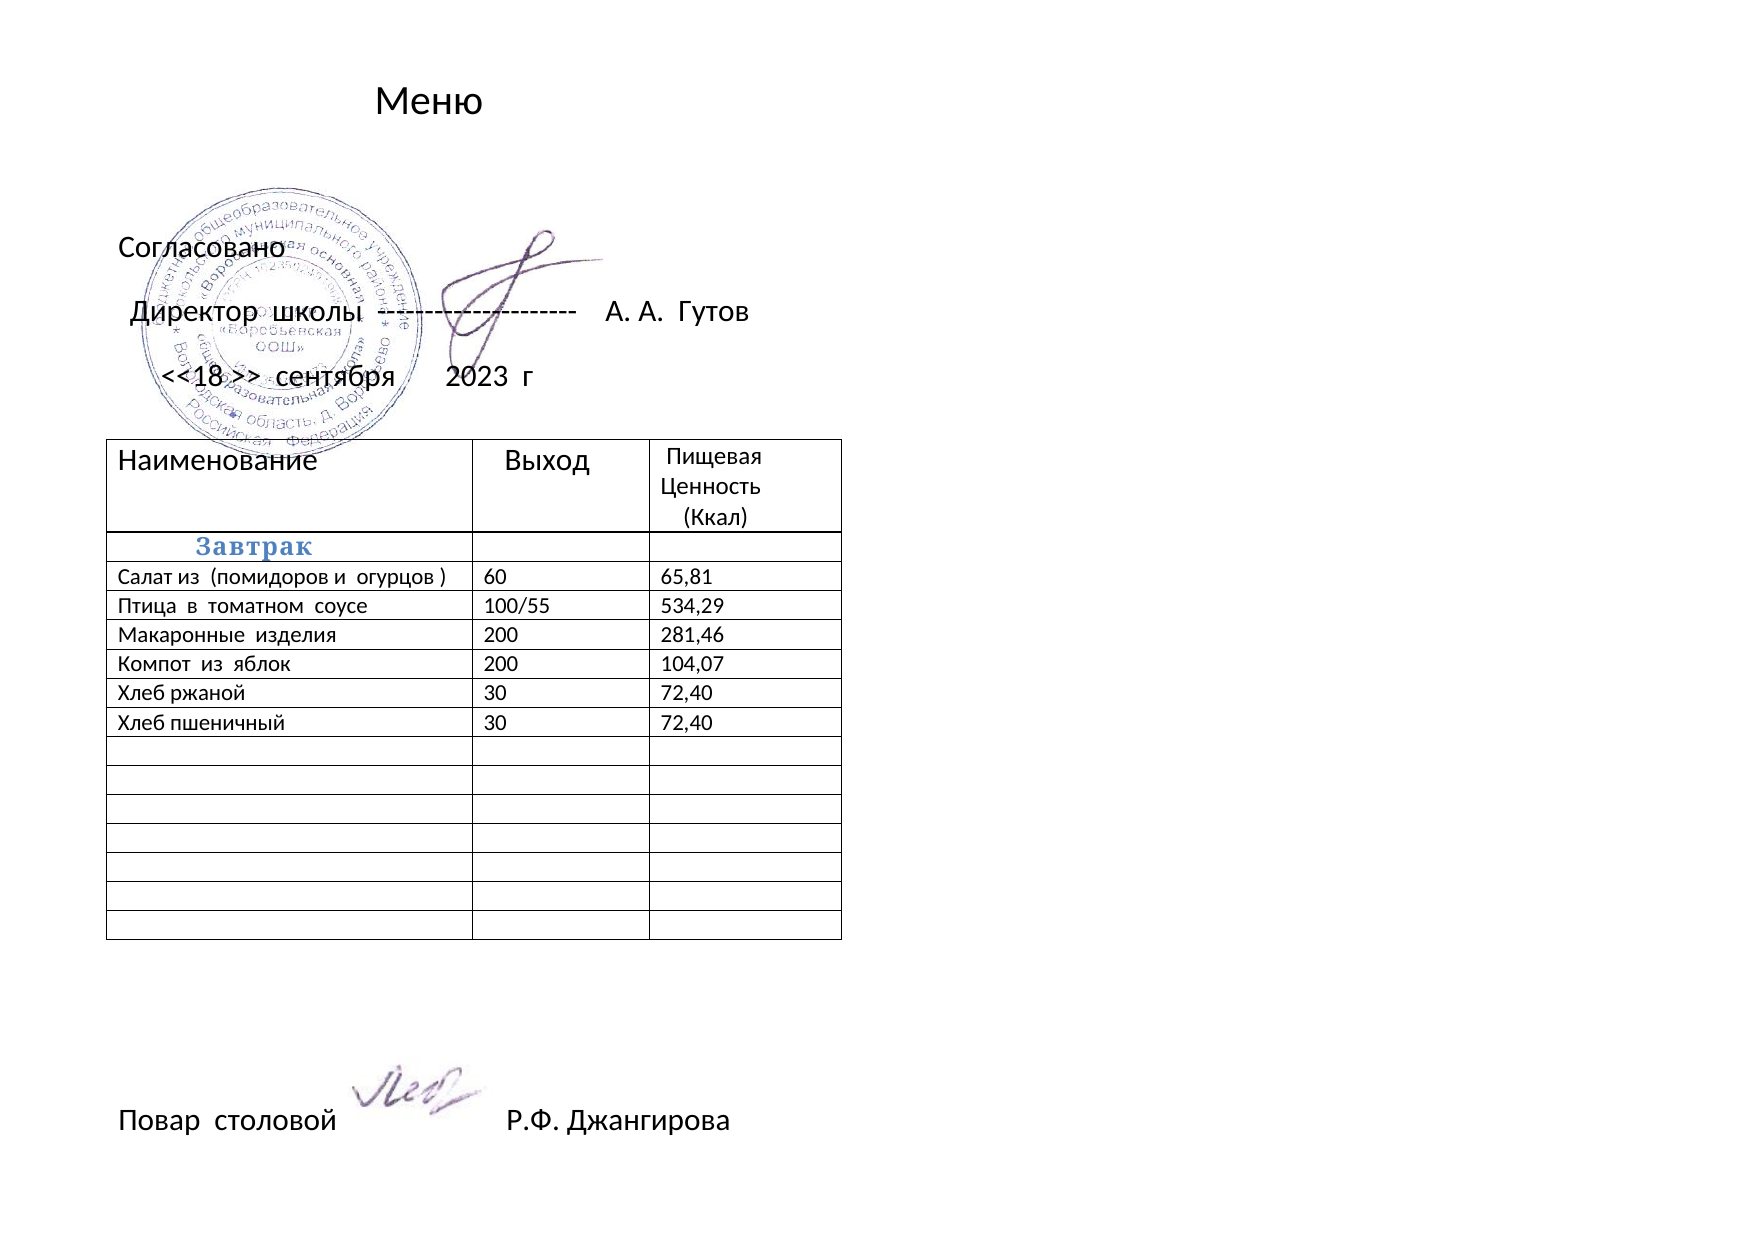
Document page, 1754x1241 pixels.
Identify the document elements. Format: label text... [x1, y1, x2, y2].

table_cell [473, 882, 649, 910]
table_cell [107, 737, 472, 765]
table_cell Макаронные изделия [107, 620, 472, 648]
table_cell 30 [473, 679, 649, 707]
table_cell Завтрак [107, 533, 472, 561]
table_cell 281,46 [650, 620, 841, 648]
table_cell Компот из яблок [107, 650, 472, 677]
table_cell [650, 911, 841, 939]
table_cell [107, 766, 472, 794]
text Повар столовой Р.Ф. Джангирова [118, 1055, 1636, 1138]
table_cell Птица в томатном соусе [107, 591, 472, 619]
table_cell [650, 853, 841, 881]
table_cell 30 [473, 708, 649, 736]
picture [135, 185, 436, 227]
table_cell [650, 737, 841, 765]
table_cell [473, 911, 649, 939]
text Согласовано [118, 227, 1636, 265]
table_cell 72,40 [650, 708, 841, 736]
table_header Наименование [107, 440, 472, 531]
table_cell 65,81 [650, 562, 841, 590]
table_cell Салат из (помидоров и огурцов ) [107, 562, 472, 590]
table_header Выход [473, 440, 649, 531]
picture [135, 394, 436, 439]
table_cell [650, 533, 841, 561]
picture [135, 265, 604, 292]
table_cell [473, 853, 649, 881]
table_cell [650, 882, 841, 910]
table_cell [107, 824, 472, 852]
text <<18 >> сентября 2023 г [118, 356, 1636, 394]
table_cell [107, 853, 472, 881]
table_cell [473, 795, 649, 823]
picture [135, 330, 604, 356]
table_cell 200 [473, 620, 649, 648]
table_cell Хлеб пшеничный [107, 708, 472, 736]
table_cell Хлеб ржаной [107, 679, 472, 707]
table_header Пищевая Ценность (Ккал) [650, 440, 841, 531]
table_cell 72,40 [650, 679, 841, 707]
table_cell 60 [473, 562, 649, 590]
table_cell [107, 882, 472, 910]
table_cell [650, 824, 841, 852]
picture [346, 1055, 497, 1130]
table_cell 104,07 [650, 650, 841, 677]
table_cell [650, 795, 841, 823]
table_cell 200 [473, 650, 649, 677]
table_cell [473, 824, 649, 852]
table_cell [473, 766, 649, 794]
table_cell [473, 737, 649, 765]
table_cell [107, 795, 472, 823]
table_cell [473, 533, 649, 561]
table_cell [650, 766, 841, 794]
text Директор школы --------------------- А. А. Гутов [118, 292, 1636, 330]
table_cell [107, 911, 472, 939]
table_cell 534,29 [650, 591, 841, 619]
table_cell 100/55 [473, 591, 649, 619]
